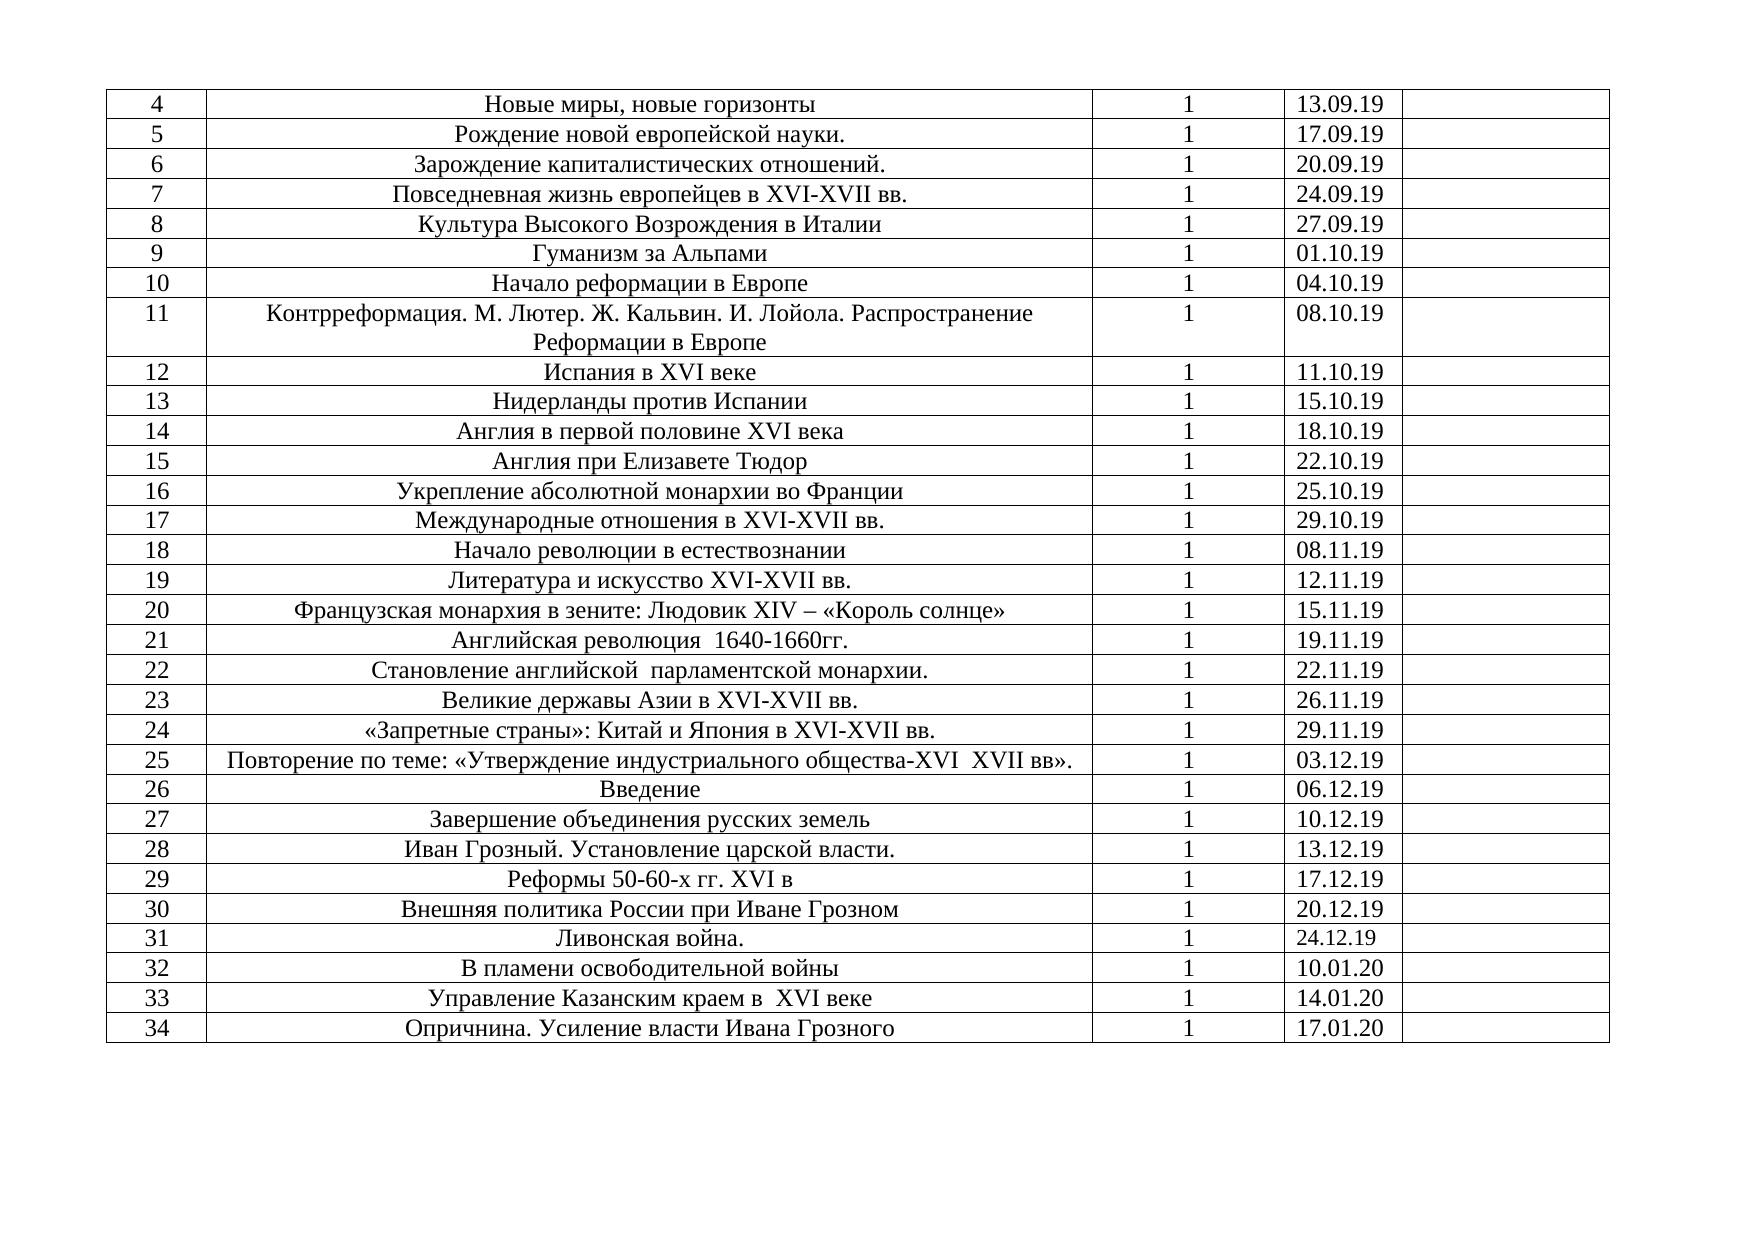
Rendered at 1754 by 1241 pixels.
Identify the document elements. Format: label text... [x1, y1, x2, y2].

table_cell 22 [107, 655, 206, 684]
table_cell Повседневная жизнь европейцев в XVI-XVII вв. [207, 179, 1092, 208]
table_cell 1 [1093, 565, 1284, 594]
table_cell [1403, 804, 1609, 833]
table_cell Укрепление абсолютной монархии во Франции [207, 476, 1092, 504]
table_cell 15 [107, 446, 206, 475]
table_cell 1 [1093, 1013, 1284, 1042]
table_cell 21 [107, 625, 206, 654]
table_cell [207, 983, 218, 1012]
table_cell [1403, 416, 1609, 445]
table_cell [1403, 745, 1609, 773]
table_cell [1403, 239, 1609, 267]
table_cell 1 [1093, 625, 1284, 654]
table_cell Англия при Елизавете Тюдор [207, 446, 1092, 475]
table_cell 1 [1093, 804, 1284, 833]
table_cell [1403, 655, 1609, 684]
table_cell 1 [1093, 894, 1284, 922]
table_cell 10.12.19 [1285, 804, 1402, 833]
table_cell 04.10.19 [1285, 268, 1402, 297]
table_cell Нидерланды против Испании [207, 386, 1092, 415]
table_cell 20 [107, 595, 206, 624]
table_cell 14.01.20 [1285, 983, 1402, 1012]
table_cell 15.10.19 [1285, 386, 1402, 415]
table_cell 17.12.19 [1285, 864, 1402, 893]
table_cell [1403, 565, 1609, 594]
table_cell Английская революция 1640-1660гг. [207, 625, 1092, 654]
table_cell 1 [1093, 386, 1284, 415]
table_cell 1 [1093, 685, 1284, 714]
table_cell [1403, 298, 1609, 356]
table_cell Англия в первой половине XVI века [207, 416, 1092, 445]
table_cell Реформы 50-60-х гг. XVI в [207, 864, 1092, 893]
table_cell 1 [1093, 446, 1284, 475]
table_cell 1 [1093, 179, 1284, 208]
table_cell 1 [1093, 715, 1284, 744]
table_cell Ливонская война. [207, 924, 1092, 952]
table_cell [1403, 476, 1609, 504]
table_cell 08.10.19 [1285, 298, 1402, 356]
table_cell [1403, 1013, 1609, 1042]
table_cell 26.11.19 [1285, 685, 1402, 714]
table_cell Зарождение капиталистических отношений. [207, 149, 1092, 178]
table_cell 34 [107, 1013, 206, 1042]
table_cell 1 [1093, 506, 1284, 534]
table_cell [1403, 894, 1609, 922]
table_cell 32 [107, 953, 206, 982]
table_cell 24 [107, 715, 206, 744]
table_cell 1 [1093, 239, 1284, 267]
table_cell 08.11.19 [1285, 535, 1402, 564]
table_cell [1403, 924, 1609, 952]
table_cell 18.10.19 [1285, 416, 1402, 445]
table_cell 19 [107, 565, 206, 594]
table_cell Повторение по теме: «Утверждение индустриального общества-XVΙ XVΙΙ вв». [207, 745, 1092, 773]
table_cell 7 [107, 179, 206, 208]
table_cell 5 [107, 119, 206, 148]
table_cell 1 [1093, 655, 1284, 684]
table_cell 1 [1093, 149, 1284, 178]
table_cell 1 [1093, 209, 1284, 237]
table_cell 1 [1093, 119, 1284, 148]
table_cell Литература и искусство XVI-XVII вв. [207, 565, 1092, 594]
table_cell 27 [107, 804, 206, 833]
table_cell Иван Грозный. Установление царской власти. [207, 834, 1092, 863]
table_cell 29 [107, 864, 206, 893]
table_cell 1 [1093, 745, 1284, 773]
table_cell 06.12.19 [1285, 775, 1402, 803]
table_cell 33 [107, 983, 206, 1012]
table_cell Внешняя политика России при Иване Грозном [207, 894, 1092, 922]
table_cell 1 [1093, 864, 1284, 893]
table_cell [1403, 775, 1609, 803]
table_cell 1 [1093, 416, 1284, 445]
table_cell 13.12.19 [1285, 834, 1402, 863]
table_cell 1 [1093, 983, 1284, 1012]
table_cell Международные отношения в XVI-XVII вв. [207, 506, 1092, 534]
table_cell [1403, 149, 1609, 178]
table_cell 1 [1093, 90, 1284, 118]
table_cell 03.12.19 [1285, 745, 1402, 773]
table_cell [1403, 179, 1609, 208]
table_cell [1403, 983, 1609, 1012]
table_cell 25 [107, 745, 206, 773]
table_cell 17.09.19 [1285, 119, 1402, 148]
table_cell 17 [107, 506, 206, 534]
table_cell 12 [107, 357, 206, 385]
table_cell 8 [107, 209, 206, 237]
table_cell Рождение новой европейской науки. [207, 119, 1092, 148]
table_cell 11 [107, 298, 206, 356]
table_cell 18 [107, 535, 206, 564]
table_cell [1403, 90, 1609, 118]
table_cell [1403, 535, 1609, 564]
table_cell 24.09.19 [1285, 179, 1402, 208]
table_cell [1403, 834, 1609, 863]
table_cell 1 [1093, 775, 1284, 803]
table_cell [1403, 209, 1609, 237]
table_cell 14 [107, 416, 206, 445]
table_cell 1 [1093, 953, 1284, 982]
table_cell 1 [1093, 834, 1284, 863]
table_cell [1403, 386, 1609, 415]
table_cell 19.11.19 [1285, 625, 1402, 654]
table_cell 16 [107, 476, 206, 504]
table_cell 12.11.19 [1285, 565, 1402, 594]
table_cell 17.01.20 [1285, 1013, 1402, 1042]
table_cell 29.11.19 [1285, 715, 1402, 744]
table_cell 31 [107, 924, 206, 952]
table_cell 1 [1093, 924, 1284, 952]
table_cell [1403, 268, 1609, 297]
table_cell [1403, 685, 1609, 714]
table_cell Контрреформация. М. Лютер. Ж. Кальвин. И. Лойола. Распространение Реформации в Европе [207, 298, 1092, 356]
table_cell 10.01.20 [1285, 953, 1402, 982]
table_cell Начало реформации в Европе [207, 268, 1092, 297]
table_cell 1 [1093, 535, 1284, 564]
table_cell [1403, 357, 1609, 385]
table_cell 15.11.19 [1285, 595, 1402, 624]
table_cell «Запретные страны»: Китай и Япония в XVI-XVII вв. [207, 715, 1092, 744]
table_cell [1403, 715, 1609, 744]
table_cell 1 [1093, 268, 1284, 297]
table_cell Начало революции в естествознании [207, 535, 1092, 564]
table_cell 6 [107, 149, 206, 178]
table_cell 1 [1093, 357, 1284, 385]
table_cell Испания в XVI веке [207, 357, 1092, 385]
table_cell [1403, 625, 1609, 654]
table_cell [1403, 595, 1609, 624]
table_cell 25.10.19 [1285, 476, 1402, 504]
table_cell 24.12.19 [1285, 924, 1402, 952]
table_cell 28 [107, 834, 206, 863]
table_cell 1 [1093, 595, 1284, 624]
table_cell 01.10.19 [1285, 239, 1402, 267]
table_cell 1 [1093, 298, 1284, 356]
table_cell Гуманизм за Альпами [207, 239, 1092, 267]
table_cell Опричнина. Усиление власти Ивана Грозного [207, 1013, 1092, 1042]
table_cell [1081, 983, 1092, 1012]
table_cell 23 [107, 685, 206, 714]
table_cell 22.11.19 [1285, 655, 1402, 684]
table_cell 30 [107, 894, 206, 922]
table_cell 20.09.19 [1285, 149, 1402, 178]
table_cell Великие державы Азии в XVI-XVII вв. [207, 685, 1092, 714]
table_cell 29.10.19 [1285, 506, 1402, 534]
table_cell [1403, 446, 1609, 475]
table_cell Культура Высокого Возрождения в Италии [207, 209, 1092, 237]
table_cell 26 [107, 775, 206, 803]
table_cell [1403, 119, 1609, 148]
table_cell Новые миры, новые горизонты [207, 90, 1092, 118]
table_cell Становление английской парламентской монархии. [207, 655, 1092, 684]
table_cell Введение [207, 775, 1092, 803]
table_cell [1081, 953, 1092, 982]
table_cell 27.09.19 [1285, 209, 1402, 237]
table_cell 20.12.19 [1285, 894, 1402, 922]
table_cell 22.10.19 [1285, 446, 1402, 475]
table_cell 13.09.19 [1285, 90, 1402, 118]
table_cell 1 [1093, 476, 1284, 504]
table_cell Французская монархия в зените: Людовик XIV – «Король солнце» [207, 595, 1092, 624]
table_cell 11.10.19 [1285, 357, 1402, 385]
table_cell [1403, 506, 1609, 534]
table_cell 9 [107, 239, 206, 267]
table_cell [1403, 864, 1609, 893]
table_cell 10 [107, 268, 206, 297]
table_cell Завершение объединения русских земель [207, 804, 1092, 833]
table_cell 4 [107, 90, 206, 118]
table_cell [1403, 953, 1609, 982]
table_cell 13 [107, 386, 206, 415]
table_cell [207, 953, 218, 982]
